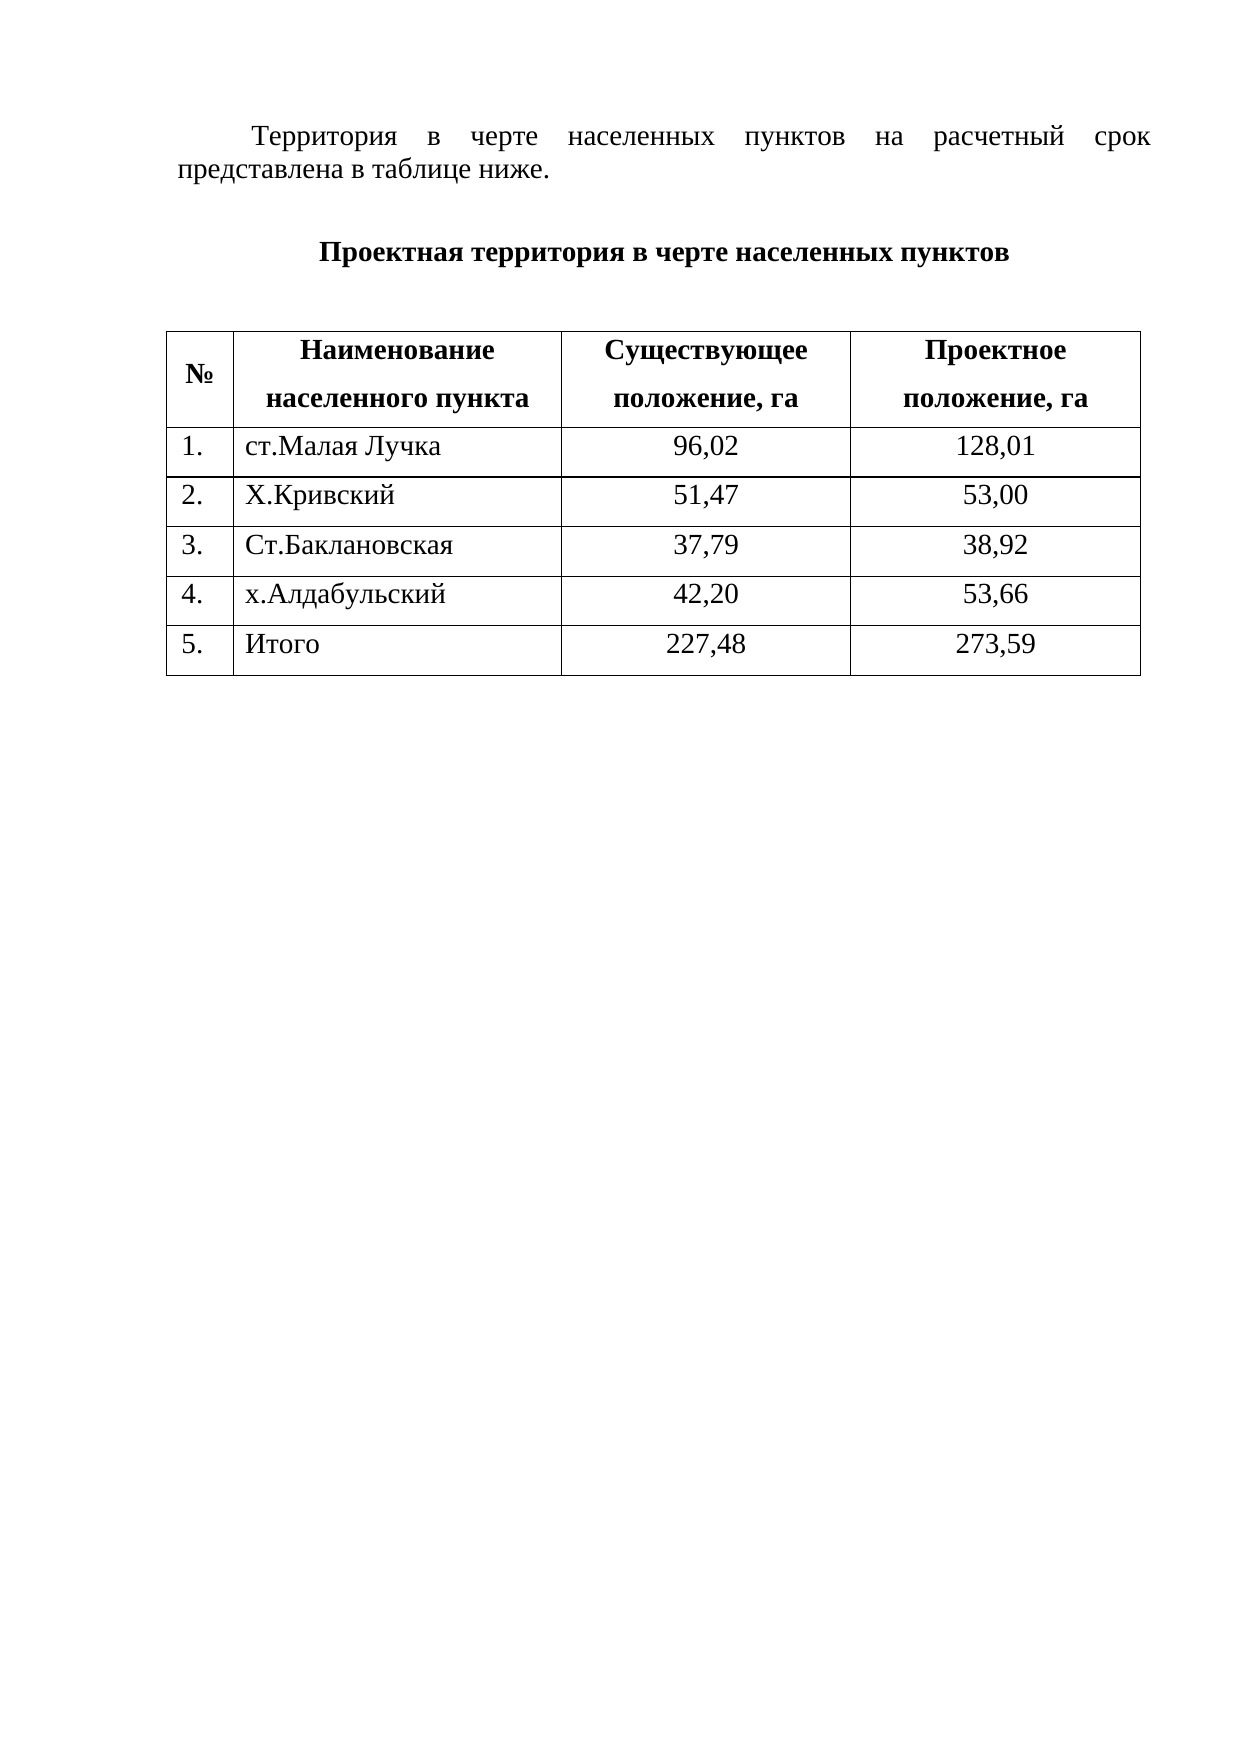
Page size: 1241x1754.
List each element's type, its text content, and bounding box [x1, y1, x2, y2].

table_cell 96,02 [562, 428, 850, 476]
table_cell Ст.Баклановская [234, 527, 561, 576]
table_cell 42,20 [562, 577, 850, 625]
text Территория в черте населенных пунктов на расчетный срок представлена в таблице ниже. [177, 118, 1152, 185]
table_cell [167, 577, 233, 625]
table_cell 273,59 [851, 626, 1140, 675]
table_cell 53,00 [851, 478, 1140, 526]
table_cell Х.Кривский [234, 478, 561, 526]
table_cell ст.Малая Лучка [234, 428, 561, 476]
table_cell 227,48 [562, 626, 850, 675]
text Проектная территория в черте населенных пунктов [177, 234, 1152, 267]
table_header Проектное положение, га [851, 332, 1140, 427]
table_cell Итого [234, 626, 561, 675]
table_cell 37,79 [562, 527, 850, 576]
table_header № [167, 332, 233, 427]
table_cell 128,01 [851, 428, 1140, 476]
table_cell х.Алдабульский [234, 577, 561, 625]
table_cell [167, 527, 233, 576]
table_cell [167, 478, 233, 526]
table_cell [167, 428, 233, 476]
table_cell [167, 626, 233, 675]
table_cell 51,47 [562, 478, 850, 526]
table_header Наименование населенного пункта [234, 332, 561, 427]
table_header Существующее положение, га [562, 332, 850, 427]
table_cell 53,66 [851, 577, 1140, 625]
table_cell 38,92 [851, 527, 1140, 576]
